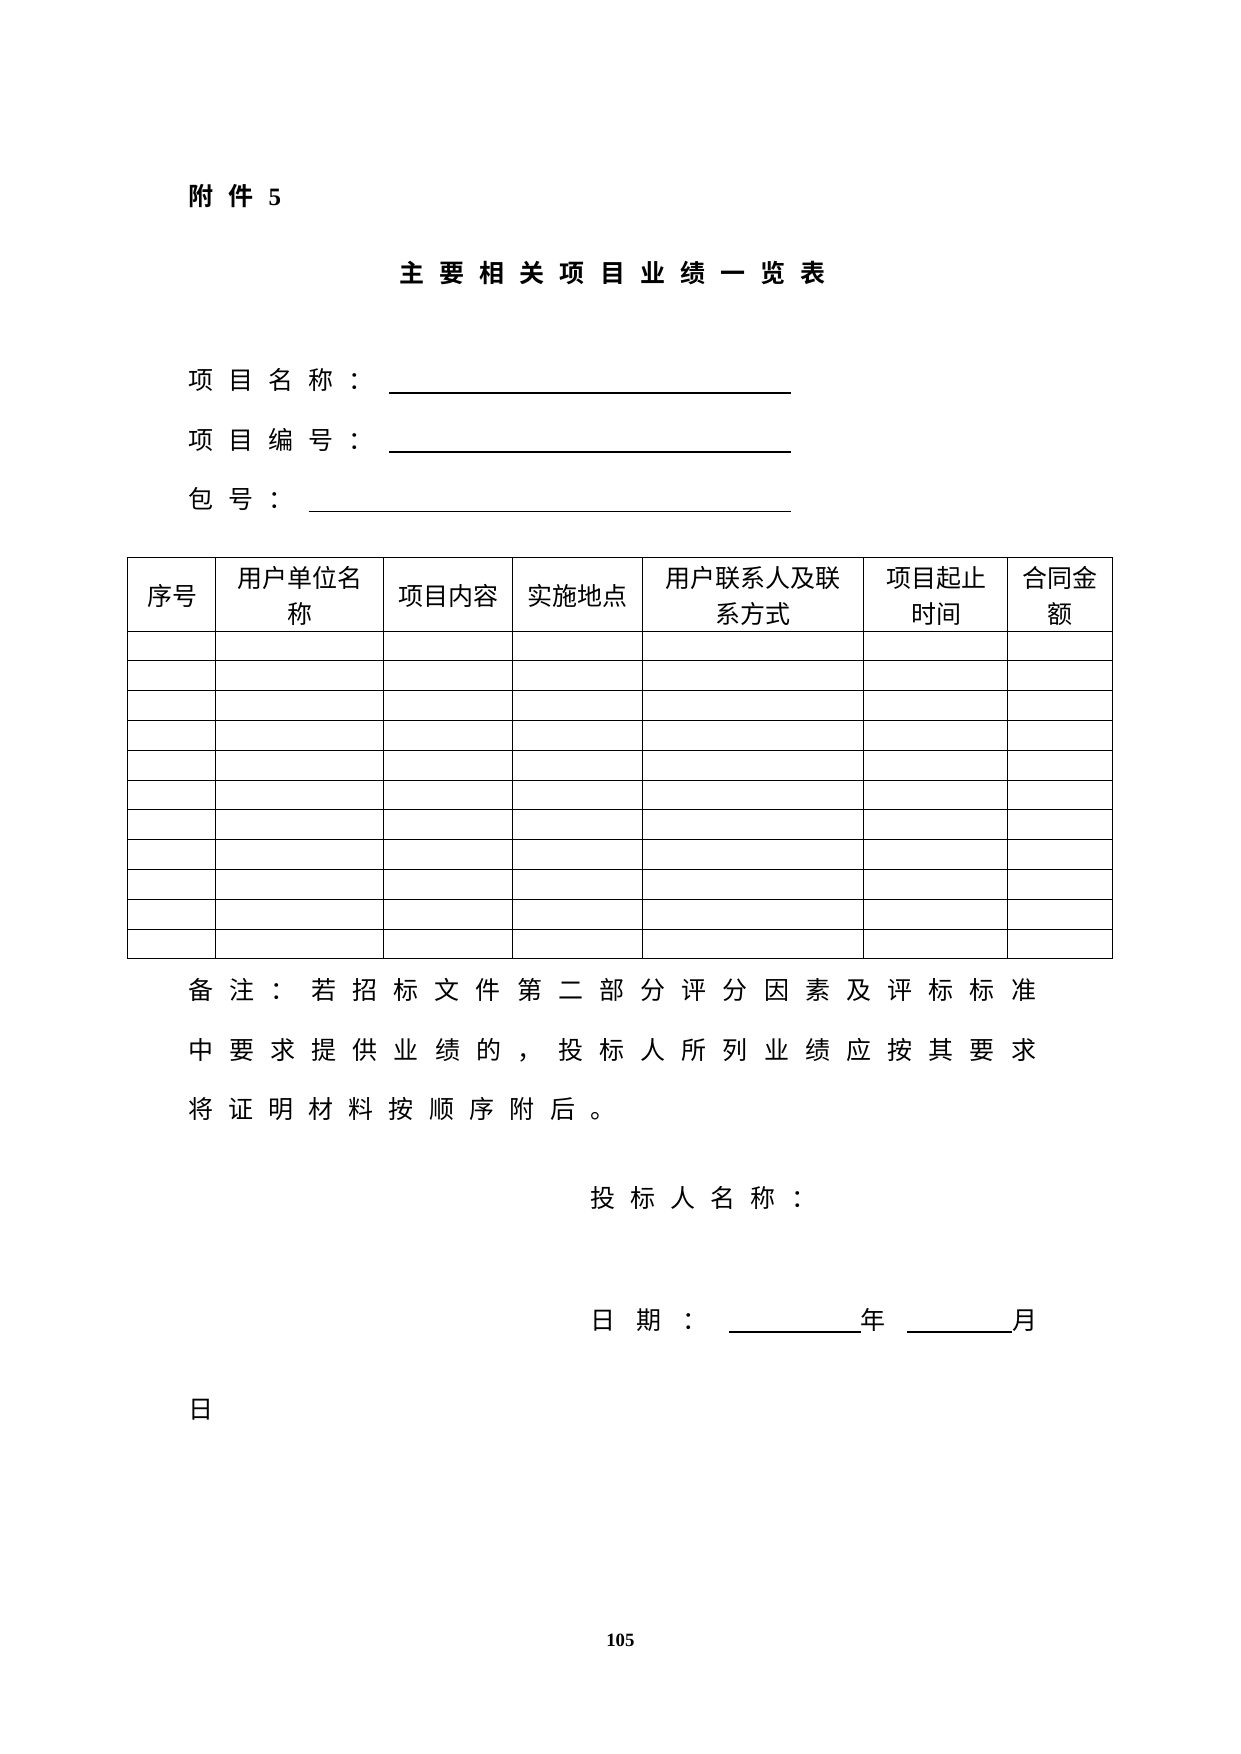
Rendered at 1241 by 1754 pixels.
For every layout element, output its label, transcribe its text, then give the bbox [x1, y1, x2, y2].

table_cell [384, 751, 512, 779]
table_cell [864, 781, 1007, 809]
table_cell [384, 781, 512, 809]
table_cell [513, 870, 642, 899]
table_cell [216, 721, 383, 750]
table_cell [643, 900, 863, 928]
table_cell [384, 691, 512, 720]
table_cell [216, 840, 383, 869]
table_cell [128, 691, 215, 720]
table_cell [1008, 691, 1112, 720]
table_cell [513, 810, 642, 839]
table_cell [513, 632, 642, 660]
table_cell [216, 781, 383, 809]
table_cell [643, 751, 863, 779]
table_cell [128, 810, 215, 839]
table_cell [216, 870, 383, 899]
table_header 用户联系人及联系方式 [643, 558, 863, 631]
table_cell [384, 900, 512, 928]
table_cell [384, 632, 512, 660]
table_cell [513, 721, 642, 750]
table_cell [864, 751, 1007, 779]
table_cell [643, 721, 863, 750]
table_cell [128, 900, 215, 928]
table_cell [384, 840, 512, 869]
table_cell [864, 661, 1007, 690]
table_cell [864, 840, 1007, 869]
table_header 实施地点 [513, 558, 642, 631]
table_cell [1008, 840, 1112, 869]
table_cell [384, 721, 512, 750]
table_cell [128, 721, 215, 750]
table_cell [864, 691, 1007, 720]
table_cell [216, 751, 383, 779]
table_cell [513, 900, 642, 928]
table_cell [216, 810, 383, 839]
table_cell [513, 930, 642, 958]
table_header 用户单位名称 [216, 558, 383, 631]
table_cell [384, 810, 512, 839]
text 项目名称： [188, 349, 1052, 408]
table_cell [864, 810, 1007, 839]
table_cell [643, 632, 863, 660]
table_header 项目内容 [384, 558, 512, 631]
table_cell [216, 632, 383, 660]
table_cell [1008, 661, 1112, 690]
table_cell [1008, 781, 1112, 809]
table_cell [1008, 751, 1112, 779]
table_cell [513, 661, 642, 690]
table_cell [1008, 810, 1112, 839]
text 备注：若招标文件第二部分评分因素及评标标准中要求提供业绩的，投标人所列业绩应按其要求将证明材料按顺序附后。 [188, 959, 1052, 1137]
text 投标人名称： [188, 1167, 1052, 1226]
table_cell [643, 930, 863, 958]
text 项目编号： [188, 408, 1052, 468]
table_cell [643, 840, 863, 869]
table_cell [643, 781, 863, 809]
table_cell [1008, 900, 1112, 928]
table_cell [1008, 930, 1112, 958]
table_cell [864, 900, 1007, 928]
table_cell [384, 930, 512, 958]
table_cell [384, 870, 512, 899]
table_cell [1008, 870, 1112, 899]
table_cell [216, 900, 383, 928]
table_cell [128, 661, 215, 690]
text 主要相关项目业绩一览表 [188, 242, 1052, 301]
table_header 序号 [128, 558, 215, 631]
table_cell [864, 870, 1007, 899]
table_cell [643, 810, 863, 839]
table_cell [513, 691, 642, 720]
table_cell [643, 691, 863, 720]
table_cell [216, 691, 383, 720]
table_cell [216, 930, 383, 958]
table_cell [864, 632, 1007, 660]
table_cell [384, 661, 512, 690]
table_cell [513, 781, 642, 809]
table_cell [128, 870, 215, 899]
text 日期： 年 月 日 [188, 1289, 1052, 1437]
table_cell [513, 840, 642, 869]
table_cell [513, 751, 642, 779]
table_cell [643, 661, 863, 690]
table_cell [216, 661, 383, 690]
table_header 项目起止时间 [864, 558, 1007, 631]
table_cell [864, 721, 1007, 750]
table_cell [128, 751, 215, 779]
table_cell [128, 840, 215, 869]
table_cell [128, 632, 215, 660]
table_cell [1008, 632, 1112, 660]
table_cell [1008, 721, 1112, 750]
table_cell [128, 930, 215, 958]
table_cell [864, 930, 1007, 958]
table_cell [128, 781, 215, 809]
text 包号： [188, 468, 1052, 527]
table_header 合同金额 [1008, 558, 1112, 631]
table_cell [643, 870, 863, 899]
text 附件5 [188, 164, 1052, 224]
